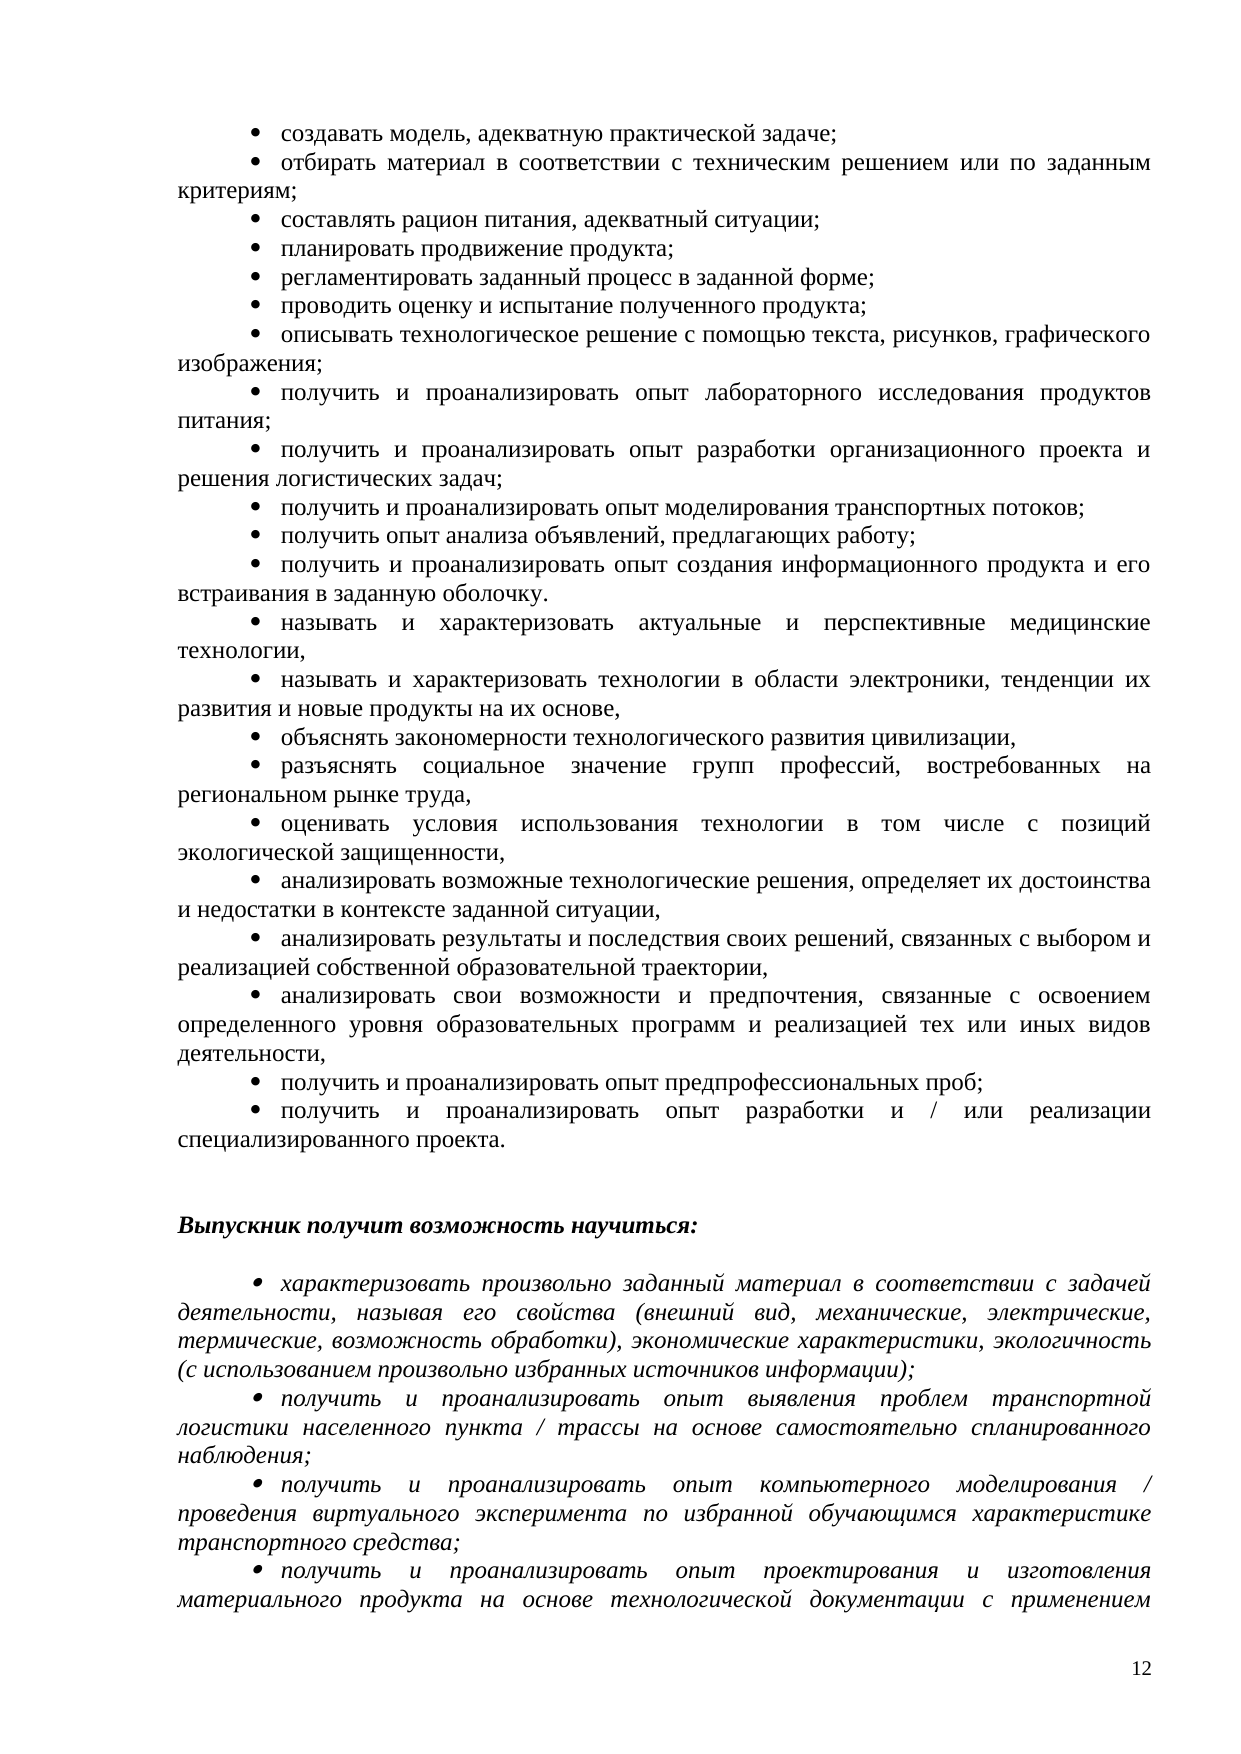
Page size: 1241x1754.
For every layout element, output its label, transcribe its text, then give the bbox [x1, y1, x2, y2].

list характеризовать произвольно заданный материал в соответствии с задачей деятельности, называя его свойства (внешний вид, механические, электрические, термические, возможность обработки), экономические характеристики, экологичность (с использованием произвольно избранных источников информации); [177, 1268, 1152, 1383]
list разъяснять социальное значение групп профессий, востребованных на региональном рынке труда, [177, 751, 1152, 808]
list регламентировать заданный процесс в заданной форме; [177, 262, 1152, 291]
list составлять рацион питания, адекватный ситуации; [177, 204, 1152, 233]
list получить и проанализировать опыт лабораторного исследования продуктов питания; [177, 377, 1152, 434]
list называть и характеризовать технологии в области электроники, тенденции их развития и новые продукты на их основе, [177, 664, 1152, 722]
list описывать технологическое решение с помощью текста, рисунков, графического изображения; [177, 319, 1152, 377]
list получить и проанализировать опыт выявления проблем транспортной логистики населенного пункта / трассы на основе самостоятельно спланированного наблюдения; [177, 1383, 1152, 1469]
list получить и проанализировать опыт разработки организационного проекта и решения логистических задач; [177, 434, 1152, 492]
list называть и характеризовать актуальные и перспективные медицинские технологии, [177, 607, 1152, 664]
list анализировать свои возможности и предпочтения, связанные с освоением определенного уровня образовательных программ и реализацией тех или иных видов деятельности, [177, 981, 1152, 1067]
list получить и проанализировать опыт разработки и / или реализации специализированного проекта. [177, 1096, 1152, 1153]
list получить и проанализировать опыт создания информационного продукта и его встраивания в заданную оболочку. [177, 549, 1152, 607]
list получить опыт анализа объявлений, предлагающих работу; [177, 521, 1152, 549]
list оценивать условия использования технологии в том числе с позиций экологической защищенности, [177, 808, 1152, 866]
list анализировать возможные технологические решения, определяет их достоинства и недостатки в контексте заданной ситуации, [177, 866, 1152, 923]
list получить и проанализировать опыт моделирования транспортных потоков; [177, 492, 1152, 521]
list анализировать результаты и последствия своих решений, связанных с выбором и реализацией собственной образовательной траектории, [177, 923, 1152, 981]
text Выпускник получит возможность научиться: [177, 1211, 1152, 1239]
list создавать модель, адекватную практической задаче; [177, 118, 1152, 147]
list получить и проанализировать опыт компьютерного моделирования / проведения виртуального эксперимента по избранной обучающимся характеристике транспортного средства; [177, 1469, 1152, 1556]
list отбирать материал в соответствии с техническим решением или по заданным критериям; [177, 147, 1152, 204]
list объяснять закономерности технологического развития цивилизации, [177, 722, 1152, 751]
list проводить оценку и испытание полученного продукта; [177, 291, 1152, 319]
list планировать продвижение продукта; [177, 233, 1152, 262]
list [177, 1556, 1152, 1613]
list получить и проанализировать опыт предпрофессиональных проб; [177, 1067, 1152, 1096]
